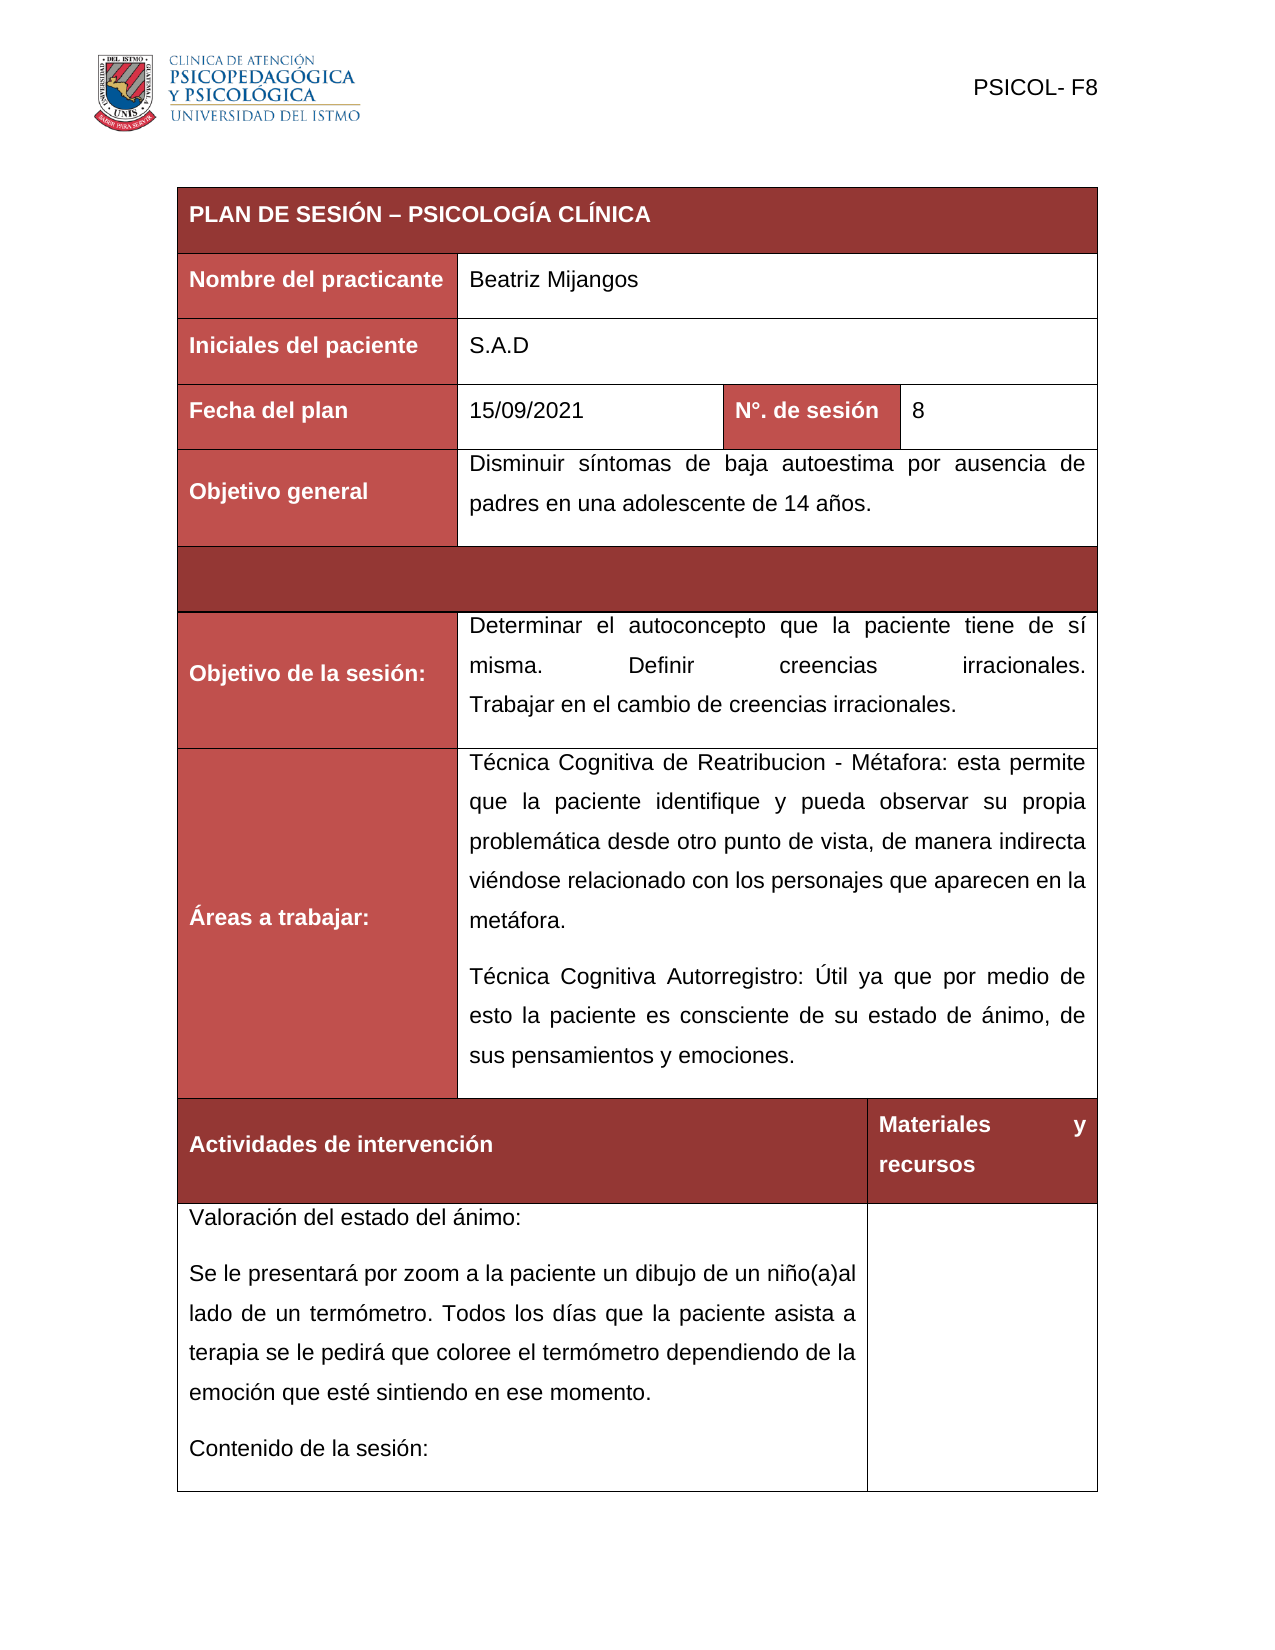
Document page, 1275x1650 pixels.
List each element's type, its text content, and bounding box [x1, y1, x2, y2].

table_cell Nombre del practicante [178, 254, 457, 318]
table_cell 8 [901, 385, 1097, 449]
table_cell [178, 547, 1097, 611]
table_cell Objetivo de la sesión: [178, 613, 457, 748]
table_cell Fecha del plan [178, 385, 457, 449]
table_cell [868, 1204, 1097, 1491]
table_cell Disminuir síntomas de baja autoestima por ausencia de padres en una adolescente de 14 años. [458, 450, 1097, 546]
table_cell 15/09/2021 [458, 385, 723, 449]
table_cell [178, 1204, 867, 1491]
table_cell Beatriz Mijangos [458, 254, 1097, 318]
table_cell Iniciales del paciente [178, 319, 457, 384]
table_cell Técnica Cognitiva de Reatribucion - Métafora: esta permite que la paciente identifique y pueda observar su propia problemática desde otro punto de vista, de manera indirecta viéndose relacionado con los personajes que aparecen en la metáfora. Técnica Cognitiva Autorregistro: Útil ya que por medio de esto la paciente es consciente de su estado de ánimo, de sus pensamientos y emociones. [458, 749, 1097, 1098]
table_cell Materiales y recursos [868, 1099, 1097, 1203]
table_cell Áreas a trabajar: [178, 749, 457, 1098]
table_cell Determinar el autoconcepto que la paciente tiene de sí misma. Definir creencias irracionales. Trabajar en el cambio de creencias irracionales. [458, 613, 1097, 748]
table_cell N°. de sesión [724, 385, 900, 449]
picture [42, 25, 422, 166]
table_cell Actividades de intervención [178, 1099, 867, 1203]
table_header PLAN DE SESIÓN – PSICOLOGÍA CLÍNICA [178, 188, 1097, 253]
table_cell S.A.D [458, 319, 1097, 384]
table_cell Objetivo general [178, 450, 457, 546]
